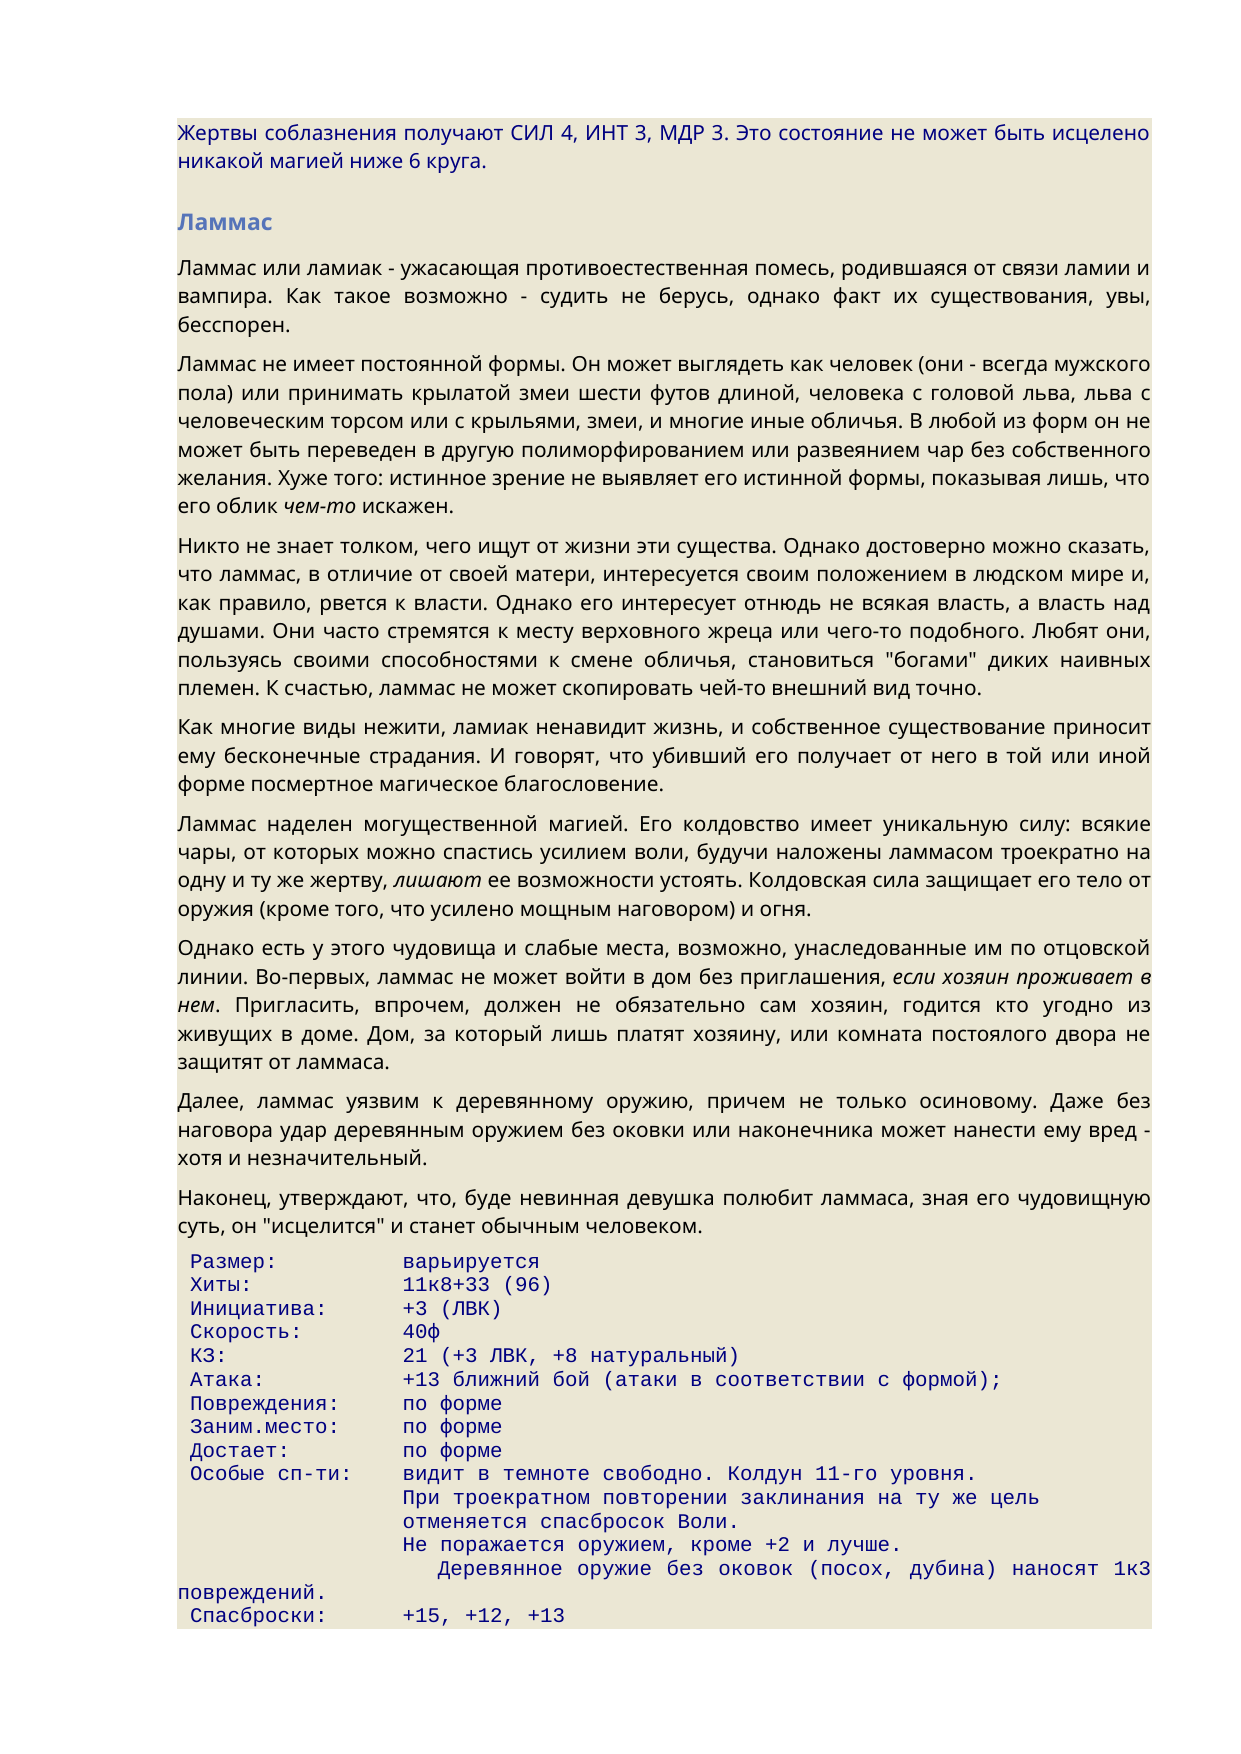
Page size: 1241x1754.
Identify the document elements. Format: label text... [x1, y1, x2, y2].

text Спасброски: +15, +12, +13 [177, 1605, 1152, 1629]
text Скорость: 40ф [177, 1322, 1152, 1345]
text При троекратном повторении заклинания на ту же цель [177, 1487, 1152, 1511]
text Атака: +13 ближний бой (атаки в соответствии с формой); [177, 1369, 1152, 1392]
text Наконец, утверждают, что, буде невинная девушка полюбит ламмаса, зная его чудовищную суть, он "исцелится" и станет обычным человеком. [177, 1183, 1152, 1240]
text Повреждения: по форме [177, 1392, 1152, 1416]
subtitle Ламмас [177, 206, 1152, 237]
text отменяется спасбросок Воли. [177, 1511, 1152, 1534]
text Хиты: 11к8+33 (96) [177, 1274, 1152, 1298]
text Заним.место: по форме [177, 1416, 1152, 1440]
text Однако есть у этого чудовища и слабые места, возможно, унаследованные им по отцовской линии. Во-первых, ламмас не может войти в дом без приглашения, если хозяин проживает в нем. Пригласить, впрочем, должен не обязательно сам хозяин, годится кто угодно из живущих в доме. Дом, за который лишь платят хозяину, или комната постоялого двора не защитят от ламмаса. [177, 933, 1152, 1076]
text Никто не знает толком, чего ищут от жизни эти существа. Однако достоверно можно сказать, что ламмас, в отличие от своей матери, интересуется своим положением в людском мире и, как правило, рвется к власти. Однако его интересует отнюдь не всякая власть, а власть над душами. Они часто стремятся к месту верховного жреца или чего-то подобного. Любят они, пользуясь своими способностями к смене обличья, становиться "богами" диких наивных племен. К счастью, ламмас не может скопировать чей-то внешний вид точно. [177, 531, 1152, 702]
text Деревянное оружие без оковок (посох, дубина) наносят 1к3 повреждений. [177, 1558, 1152, 1605]
text КЗ: 21 (+3 ЛВК, +8 натуральный) [177, 1345, 1152, 1369]
text Ламмас не имеет постоянной формы. Он может выглядеть как человек (они - всегда мужского пола) или принимать крылатой змеи шести футов длиной, человека с головой льва, льва с человеческим торсом или с крыльями, змеи, и многие иные обличья. В любой из форм он не может быть переведен в другую полиморфированием или развеянием чар без собственного желания. Хуже того: истинное зрение не выявляет его истинной формы, показывая лишь, что его облик чем-то искажен. [177, 349, 1152, 520]
text Как многие виды нежити, ламиак ненавидит жизнь, и собственное существование приносит ему бесконечные страдания. И говорят, что убивший его получает от него в той или иной форме посмертное магическое благословение. [177, 712, 1152, 798]
text Инициатива: +3 (ЛВК) [177, 1298, 1152, 1322]
text Достает: по форме [177, 1440, 1152, 1463]
text Жертвы соблазнения получают СИЛ 4, ИНТ 3, МДР 3. Это состояние не может быть исцелено никакой магией ниже 6 круга. [177, 118, 1152, 175]
text Особые сп-ти: видит в темноте свободно. Колдун 11-го уровня. [177, 1463, 1152, 1487]
text Ламмас наделен могущественной магией. Его колдовство имеет уникальную силу: всякие чары, от которых можно спастись усилием воли, будучи наложены ламмасом троекратно на одну и ту же жертву, лишают ее возможности устоять. Колдовская сила защищает его тело от оружия (кроме того, что усилено мощным наговором) и огня. [177, 809, 1152, 922]
text Размер: варьируется [177, 1251, 1152, 1274]
text Далее, ламмас уязвим к деревянному оружию, причем не только осиновому. Даже без наговора удар деревянным оружием без оковки или наконечника может нанести ему вред - хотя и незначительный. [177, 1087, 1152, 1172]
text Не поражается оружием, кроме +2 и лучше. [177, 1534, 1152, 1558]
text Ламмас или ламиак - ужасающая противоестественная помесь, родившаяся от связи ламии и вампира. Как такое возможно - судить не берусь, однако факт их существования, увы, бесспорен. [177, 253, 1152, 338]
